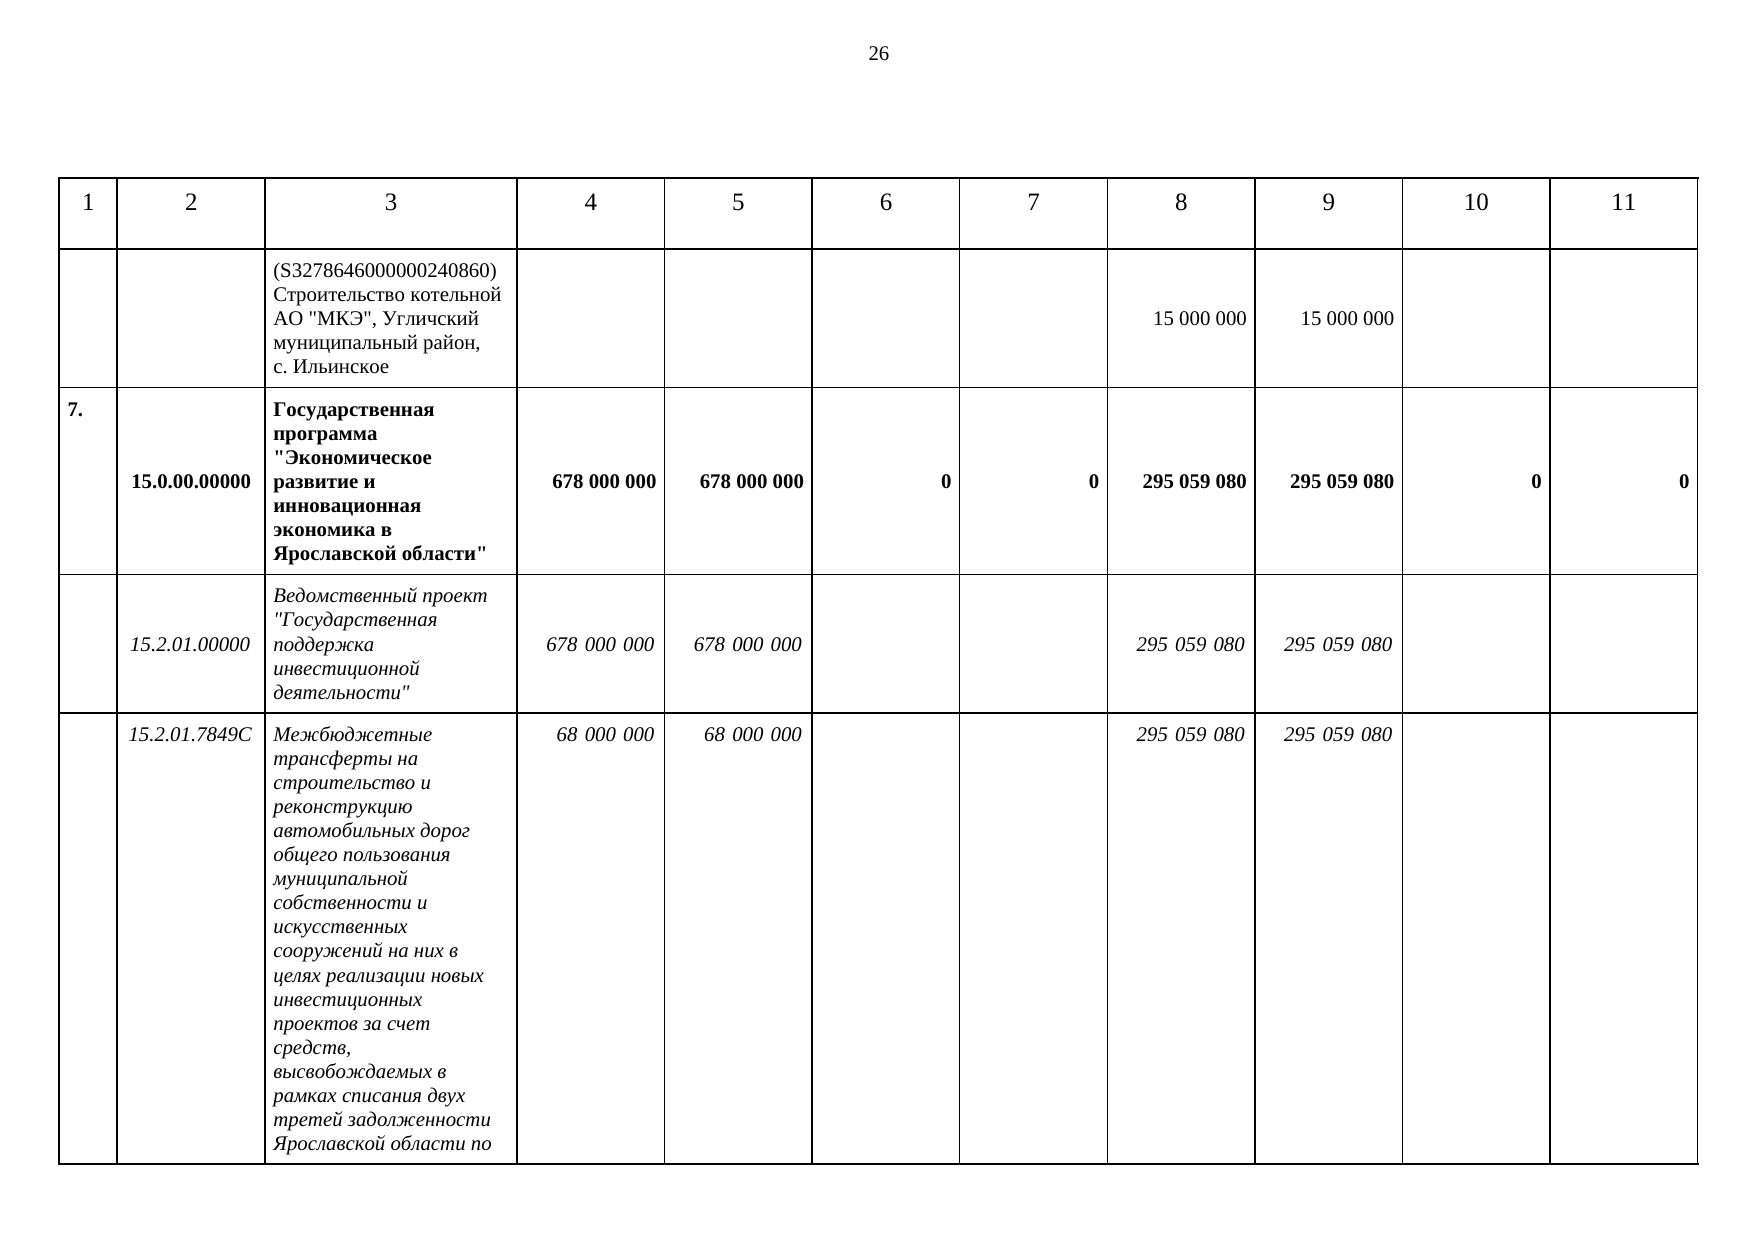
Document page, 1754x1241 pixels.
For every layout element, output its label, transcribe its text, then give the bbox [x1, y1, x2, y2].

table_header 4 [518, 179, 664, 248]
table_cell [60, 575, 116, 712]
table_cell 295 059 080 [1256, 714, 1402, 1163]
table_cell 678 000 000 [518, 575, 664, 712]
table_cell [813, 575, 959, 712]
table_cell [813, 250, 959, 387]
table_header 9 [1256, 179, 1402, 248]
table_cell [1551, 714, 1697, 1163]
table_header 10 [1403, 179, 1549, 248]
table_header 5 [665, 179, 811, 248]
table_cell [960, 575, 1107, 712]
table_cell 0 [960, 388, 1107, 573]
table_cell Ведомственный проект "Государственная поддержка инвестиционной деятельности" [266, 575, 516, 712]
table_header 6 [813, 179, 959, 248]
table_cell 15.0.00.00000 [118, 388, 264, 573]
table_cell [1551, 250, 1697, 387]
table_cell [266, 714, 516, 1163]
table_header 11 [1551, 179, 1697, 248]
table_cell [1551, 575, 1697, 712]
table_header 1 [60, 179, 116, 248]
table_cell 678 000 000 [665, 575, 811, 712]
table_cell 678 000 000 [665, 388, 811, 573]
table_cell Государственная программа "Экономическое развитие и инновационная экономика в Ярославской области" [266, 388, 516, 573]
table_cell 0 [1403, 388, 1549, 573]
table_cell 0 [1551, 388, 1697, 573]
table_cell [813, 714, 959, 1163]
table_cell 678 000 000 [518, 388, 664, 573]
table_cell [518, 250, 664, 387]
table_cell [1403, 250, 1549, 387]
table_cell [665, 250, 811, 387]
table_cell [1403, 714, 1549, 1163]
table_header 7 [960, 179, 1107, 248]
table_cell [60, 714, 116, 1163]
table_header 2 [118, 179, 264, 248]
table_cell 15 000 000 [1256, 250, 1402, 387]
table_cell 15.2.01.00000 [118, 575, 264, 712]
table_cell 15 000 000 [1108, 250, 1254, 387]
table_cell 295 059 080 [1256, 388, 1402, 573]
table_cell 295 059 080 [1256, 575, 1402, 712]
table_cell 7. [60, 388, 116, 573]
table_header 3 [266, 179, 516, 248]
table_cell 15.2.01.7849С [118, 714, 264, 1163]
table_cell [118, 250, 264, 387]
table_header 8 [1108, 179, 1254, 248]
table_cell [960, 250, 1107, 387]
table_cell 0 [813, 388, 959, 573]
table_cell 68 000 000 [665, 714, 811, 1163]
table_cell 295 059 080 [1108, 388, 1254, 573]
table_cell [60, 250, 116, 387]
table_cell [1403, 575, 1549, 712]
table_cell [960, 714, 1107, 1163]
table_cell 68 000 000 [518, 714, 664, 1163]
table_cell 295 059 080 [1108, 714, 1254, 1163]
table_cell 295 059 080 [1108, 575, 1254, 712]
table_cell (S3278646000000240860) Строительство котельной АО "МКЭ", Угличский муниципальный район, с. Ильинское [266, 250, 516, 387]
